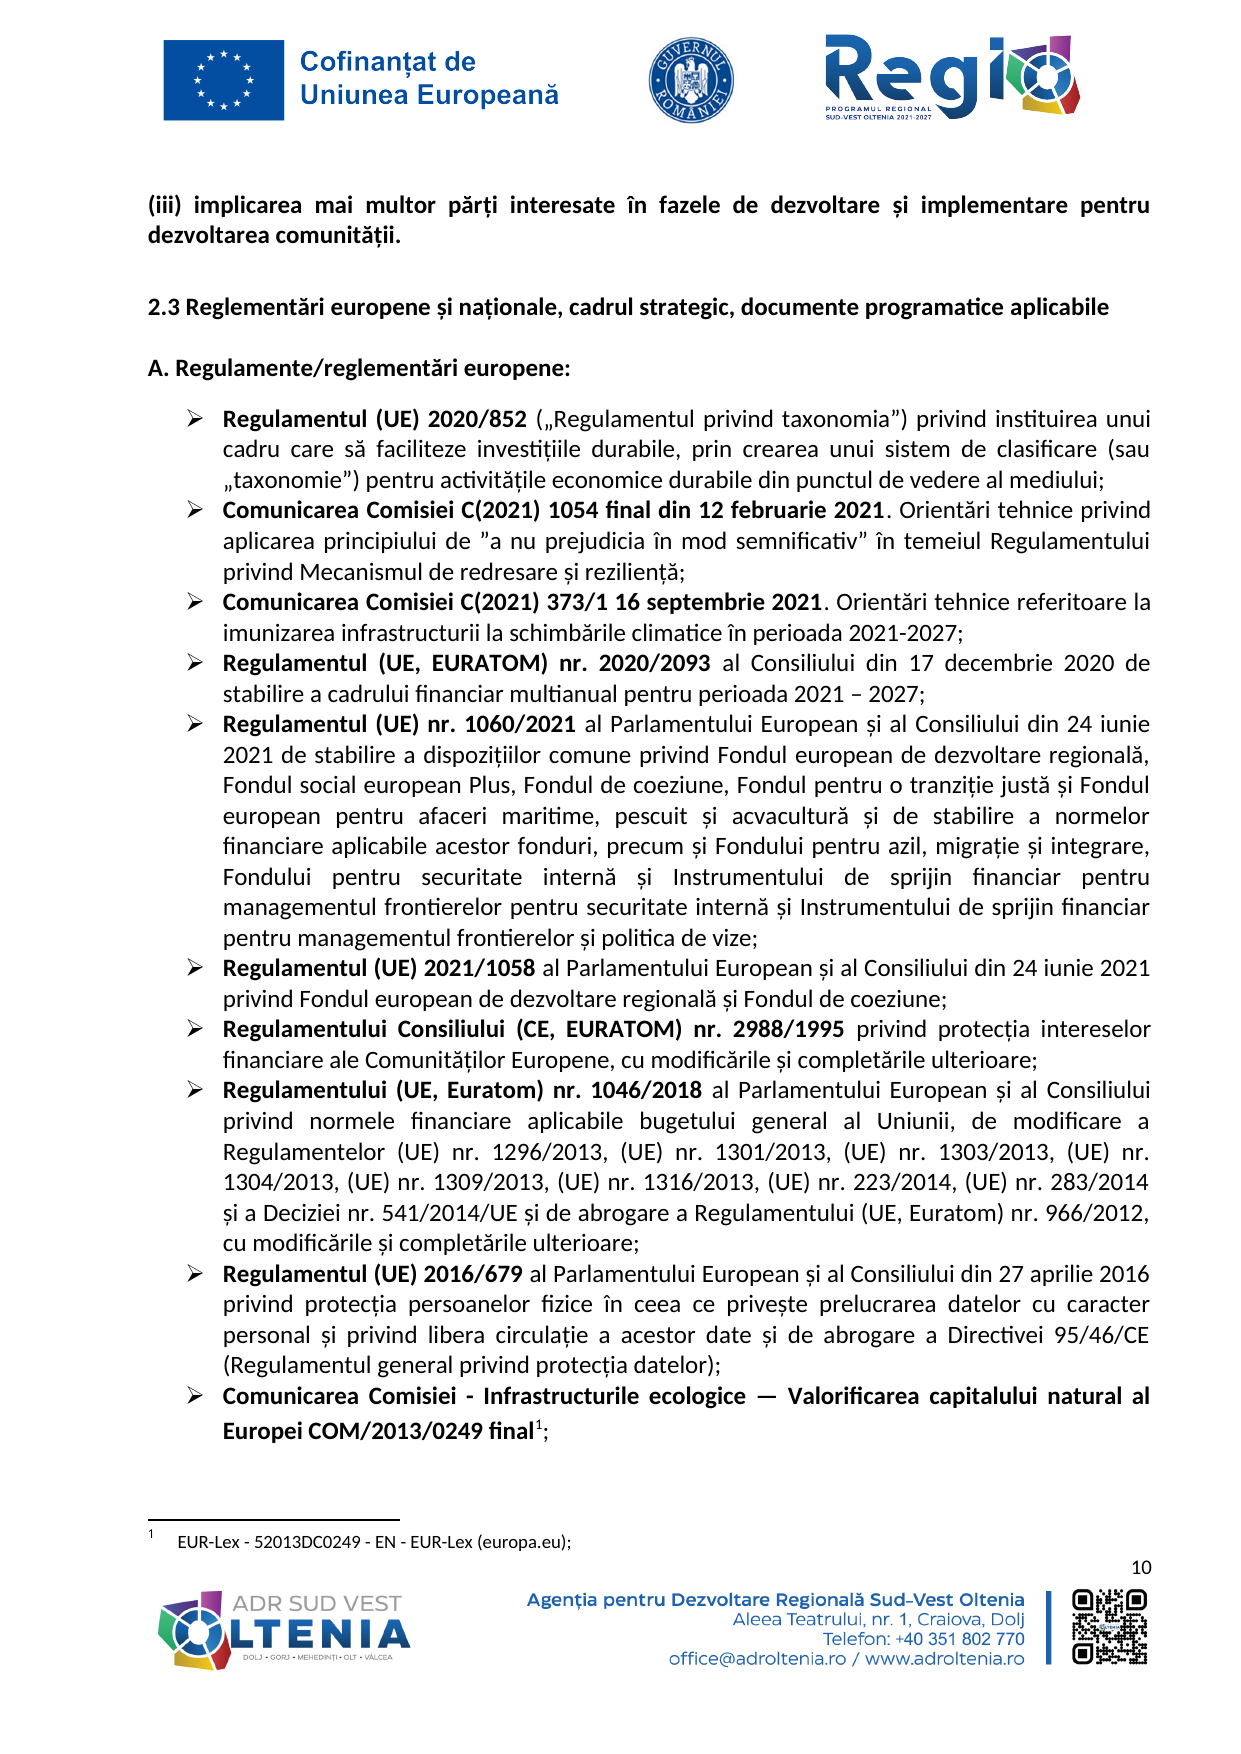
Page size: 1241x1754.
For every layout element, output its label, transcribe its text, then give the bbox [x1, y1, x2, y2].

subtitle 2.3 Reglementări europene și naționale, cadrul strategic, documente programatice aplicabile [148, 291, 1152, 321]
list Regulamentul (UE) 2021/1058 al Parlamentului European și al Consiliului din 24 iunie 2021 privind Fondul european de dezvoltare regională și Fondul de coeziune; [185, 952, 1152, 1013]
picture [148, 1579, 1152, 1677]
list Regulamentului (UE, Euratom) nr. 1046/2018 al Parlamentului European și al Consiliului privind normele financiare aplicabile bugetului general al Uniunii, de modificare a Regulamentelor (UE) nr. 1296/2013, (UE) nr. 1301/2013, (UE) nr. 1303/2013, (UE) nr. 1304/2013, (UE) nr. 1309/2013, (UE) nr. 1316/2013, (UE) nr. 223/2014, (UE) nr. 283/2014 și a Deciziei nr. 541/2014/UE și de abrogare a Regulamentului (UE, Euratom) nr. 966/2012, cu modificările și completările ulterioare; [185, 1074, 1152, 1258]
picture [158, 35, 561, 124]
list Comunicarea Comisiei - Infrastructurile ecologice — Valorificarea capitalului natural al Europei COM/2013/0249 final; [185, 1380, 1152, 1445]
list Regulamentul (UE) 2016/679 al Parlamentului European și al Consiliului din 27 aprilie 2016 privind protecția persoanelor fizice în ceea ce privește prelucrarea datelor cu caracter personal și privind libera circulație a acestor date și de abrogare a Directivei 95/46/CE (Regulamentul general privind protecția datelor); [185, 1258, 1152, 1380]
list Comunicarea Comisiei C(2021) 1054 final din 12 februarie 2021. Orientări tehnice privind aplicarea principiului de ”a nu prejudicia în mod semnificativ” în temeiul Regulamentului privind Mecanismul de redresare și reziliență; [185, 495, 1152, 586]
list Comunicarea Comisiei C(2021) 373/1 16 septembrie 2021. Orientări tehnice referitoare la imunizarea infrastructurii la schimbările climatice în perioada 2021-2027; [185, 586, 1152, 647]
picture [645, 35, 739, 125]
picture [823, 33, 1082, 122]
list Regulamentul (UE) 2020/852 („Regulamentul privind taxonomia”) privind instituirea unui cadru care să faciliteze investițiile durabile, prin crearea unui sistem de clasificare (sau „taxonomie”) pentru activitățile economice durabile din punctul de vedere al mediului; [185, 403, 1152, 495]
list Regulamentul (UE, EURATOM) nr. 2020/2093 al Consiliului din 17 decembrie 2020 de stabilire a cadrului financiar multianual pentru perioada 2021 – 2027; [185, 647, 1152, 708]
list Regulamentului Consiliului (CE, EURATOM) nr. 2988/1995 privind protecția intereselor financiare ale Comunităților Europene, cu modificările și completările ulterioare; [185, 1013, 1152, 1074]
list Regulamentul (UE) nr. 1060/2021 al Parlamentului European și al Consiliului din 24 iunie 2021 de stabilire a dispozițiilor comune privind Fondul european de dezvoltare regională, Fondul social european Plus, Fondul de coeziune, Fondul pentru o tranziție justă și Fondul european pentru afaceri maritime, pescuit și acvacultură și de stabilire a normelor financiare aplicabile acestor fonduri, precum și Fondului pentru azil, migrație și integrare, Fondului pentru securitate internă și Instrumentului de sprijin financiar pentru managementul frontierelor pentru securitate internă și Instrumentului de sprijin financiar pentru managementul frontierelor și politica de vize; [185, 708, 1152, 952]
list A. Regulamente/reglementări europene: [148, 352, 1152, 382]
